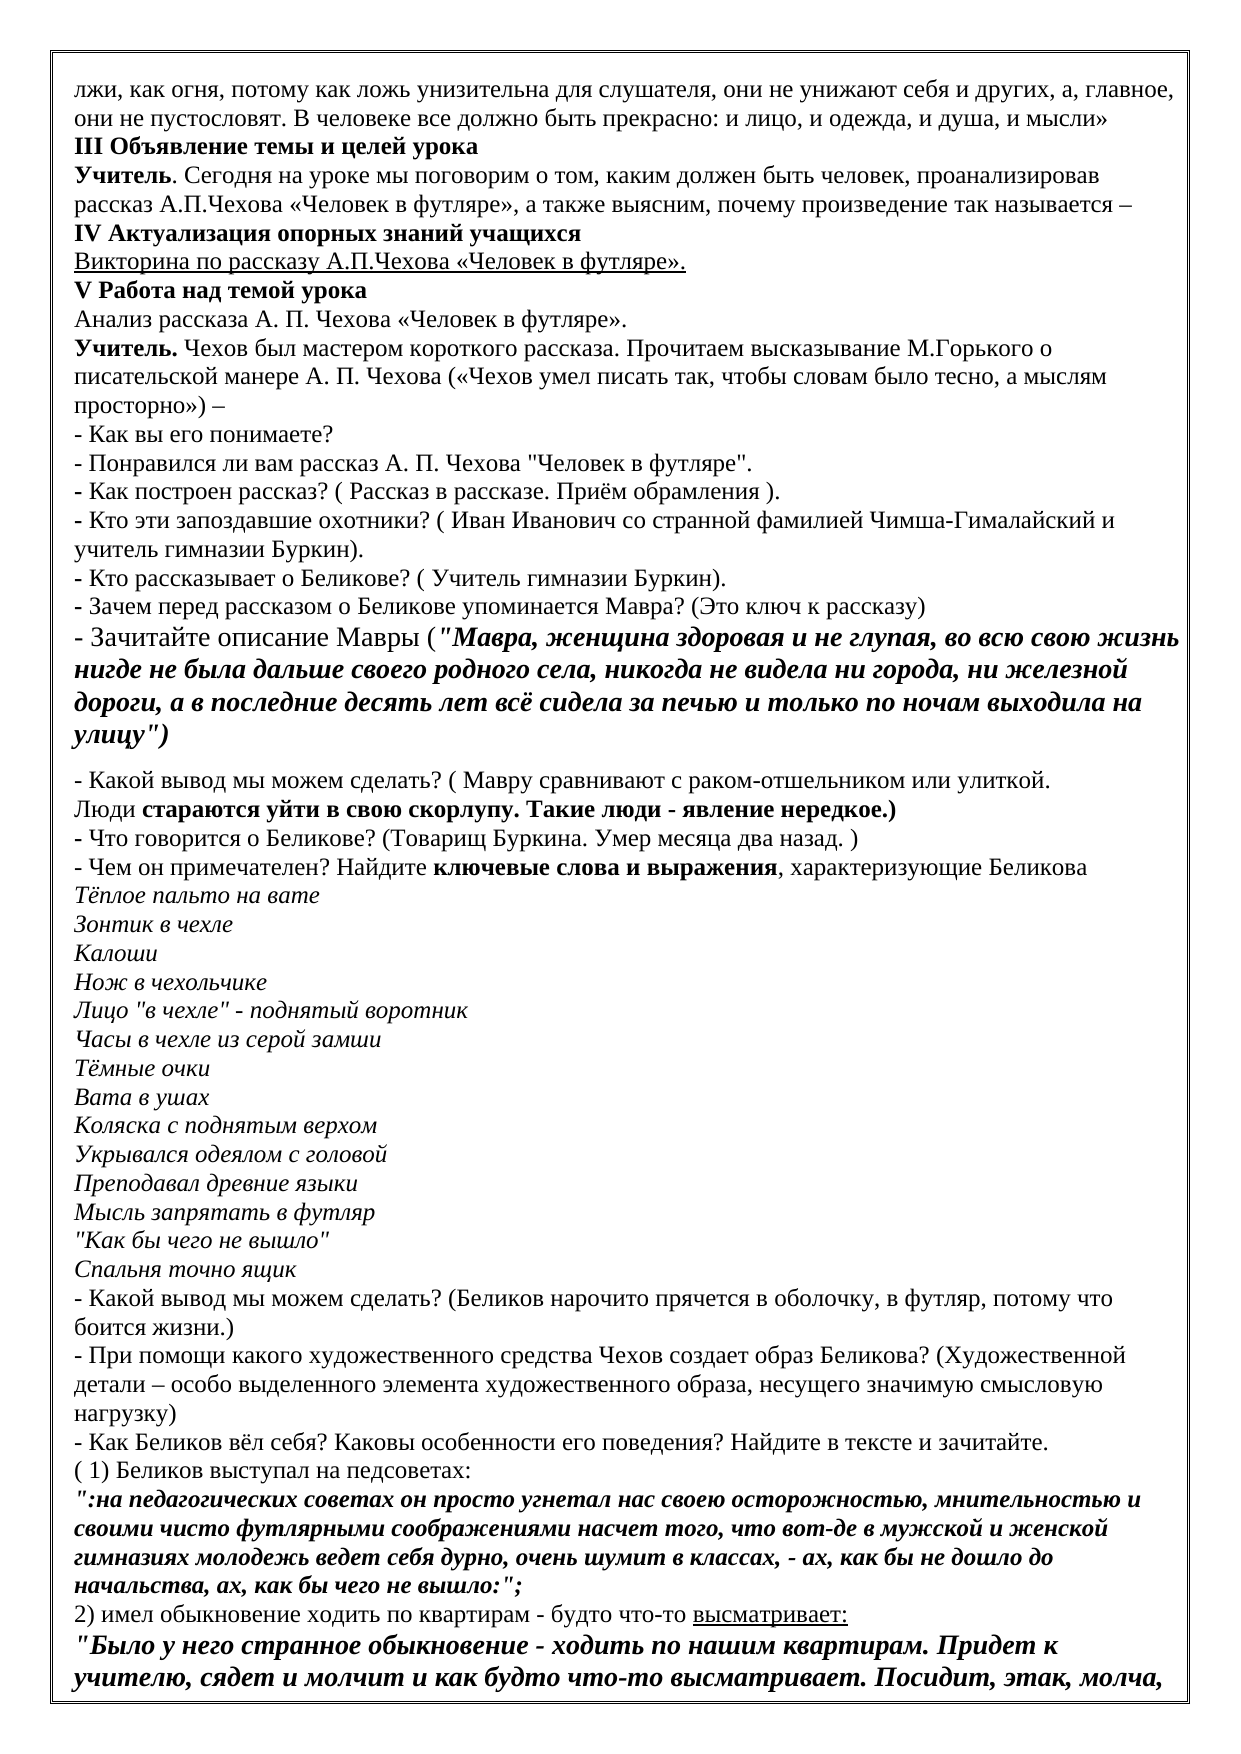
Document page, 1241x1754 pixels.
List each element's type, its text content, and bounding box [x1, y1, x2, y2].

text - Как построен рассказ? ( Рассказ в рассказе. Приём обрамления ). [74, 476, 1181, 505]
text - Что говорится о Беликове? (Товарищ Буркина. Умер месяца два назад. ) [74, 823, 1181, 852]
text Укрывался одеялом с головой [74, 1139, 1181, 1168]
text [74, 74, 1181, 131]
text - Понравился ли вам рассказ А. П. Чехова "Человек в футляре". [74, 448, 1181, 476]
text V Работа над темой урока [74, 275, 1181, 304]
text ІІІ Объявление темы и целей урока [74, 131, 1181, 160]
text Спальня точно ящик [74, 1254, 1181, 1283]
text - Зачем перед рассказом о Беликове упоминается Мавра? (Это ключ к рассказу) [74, 591, 1181, 620]
text Часы в чехле из серой замши [74, 1024, 1181, 1053]
text - Как Беликов вёл себя? Каковы особенности его поведения? Найдите в тексте и зачитайте. [74, 1427, 1181, 1455]
text 2) имел обыкновение ходить по квартирам - будто что-то высматривает: [74, 1599, 1181, 1628]
text - Как вы его понимаете? [74, 419, 1181, 448]
text Вата в ушах [74, 1082, 1181, 1110]
text Зонтик в чехле [74, 909, 1181, 938]
text Калоши [74, 938, 1181, 967]
text - Чем он примечателен? Найдите ключевые слова и выражения, характеризующие Беликова [74, 852, 1181, 880]
text Нож в чехольчике [74, 967, 1181, 995]
text Коляска с поднятым верхом [74, 1110, 1181, 1139]
text Учитель. Чехов был мастером короткого рассказа. Прочитаем высказывание М.Горького о писательской манере А. П. Чехова («Чехов умел писать так, чтобы словам было тесно, а мыслям просторно») – [74, 333, 1181, 419]
text Анализ рассказа А. П. Чехова «Человек в футляре». [74, 304, 1181, 333]
text Учитель. Сегодня на уроке мы поговорим о том, каким должен быть человек, проанализировав рассказ А.П.Чехова «Человек в футляре», а также выясним, почему произведение так называется – [74, 160, 1181, 218]
text Лицо "в чехле" - поднятый воротник [74, 995, 1181, 1024]
text Мысль запрятать в футляр [74, 1197, 1181, 1225]
text ":на педагогических советах он просто угнетал нас своею осторожностью, мнительностью и своими чисто футлярными соображениями насчет того, что вот-де в мужской и женской гимназиях молодежь ведет себя дурно, очень шумит в классах, - ах, как бы не дошло до начальства, ах, как бы чего не вышло:"; [74, 1484, 1181, 1599]
text - Кто рассказывает о Беликове? ( Учитель гимназии Буркин). [74, 563, 1181, 591]
text IV Актуализация опорных знаний учащихся [74, 218, 1181, 246]
text - При помощи какого художественного средства Чехов создает образ Беликова? (Художественной детали – особо выделенного элемента художественного образа, несущего значимую смысловую нагрузку) [74, 1340, 1181, 1427]
text Тёплое пальто на вате [74, 880, 1181, 909]
text - Зачитайте описание Мавры ("Мавра, женщина здоровая и не глупая, во всю свою жизнь нигде не была дальше своего родного села, никогда не видела ни города, ни железной дороги, а в последние десять лет всё сидела за печью и только по ночам выходила на улицу") [74, 620, 1181, 750]
text - Какой вывод мы можем сделать? ( Мавру сравнивают с раком-отшельником или улиткой. Люди стараются уйти в свою скорлупу. Такие люди - явление нередкое.) [74, 765, 1181, 823]
text - Кто эти запоздавшие охотники? ( Иван Иванович со странной фамилией Чимша-Гималайский и учитель гимназии Буркин). [74, 505, 1181, 563]
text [74, 1628, 1181, 1693]
text - Какой вывод мы можем сделать? (Беликов нарочито прячется в оболочку, в футляр, потому что боится жизни.) [74, 1283, 1181, 1340]
text Преподавал древние языки [74, 1168, 1181, 1197]
text Викторина по рассказу А.П.Чехова «Человек в футляре». [74, 246, 1181, 275]
text Тёмные очки [74, 1053, 1181, 1082]
text ( 1) Беликов выступал на педсоветах: [74, 1455, 1181, 1484]
text "Как бы чего не вышло" [74, 1225, 1181, 1254]
